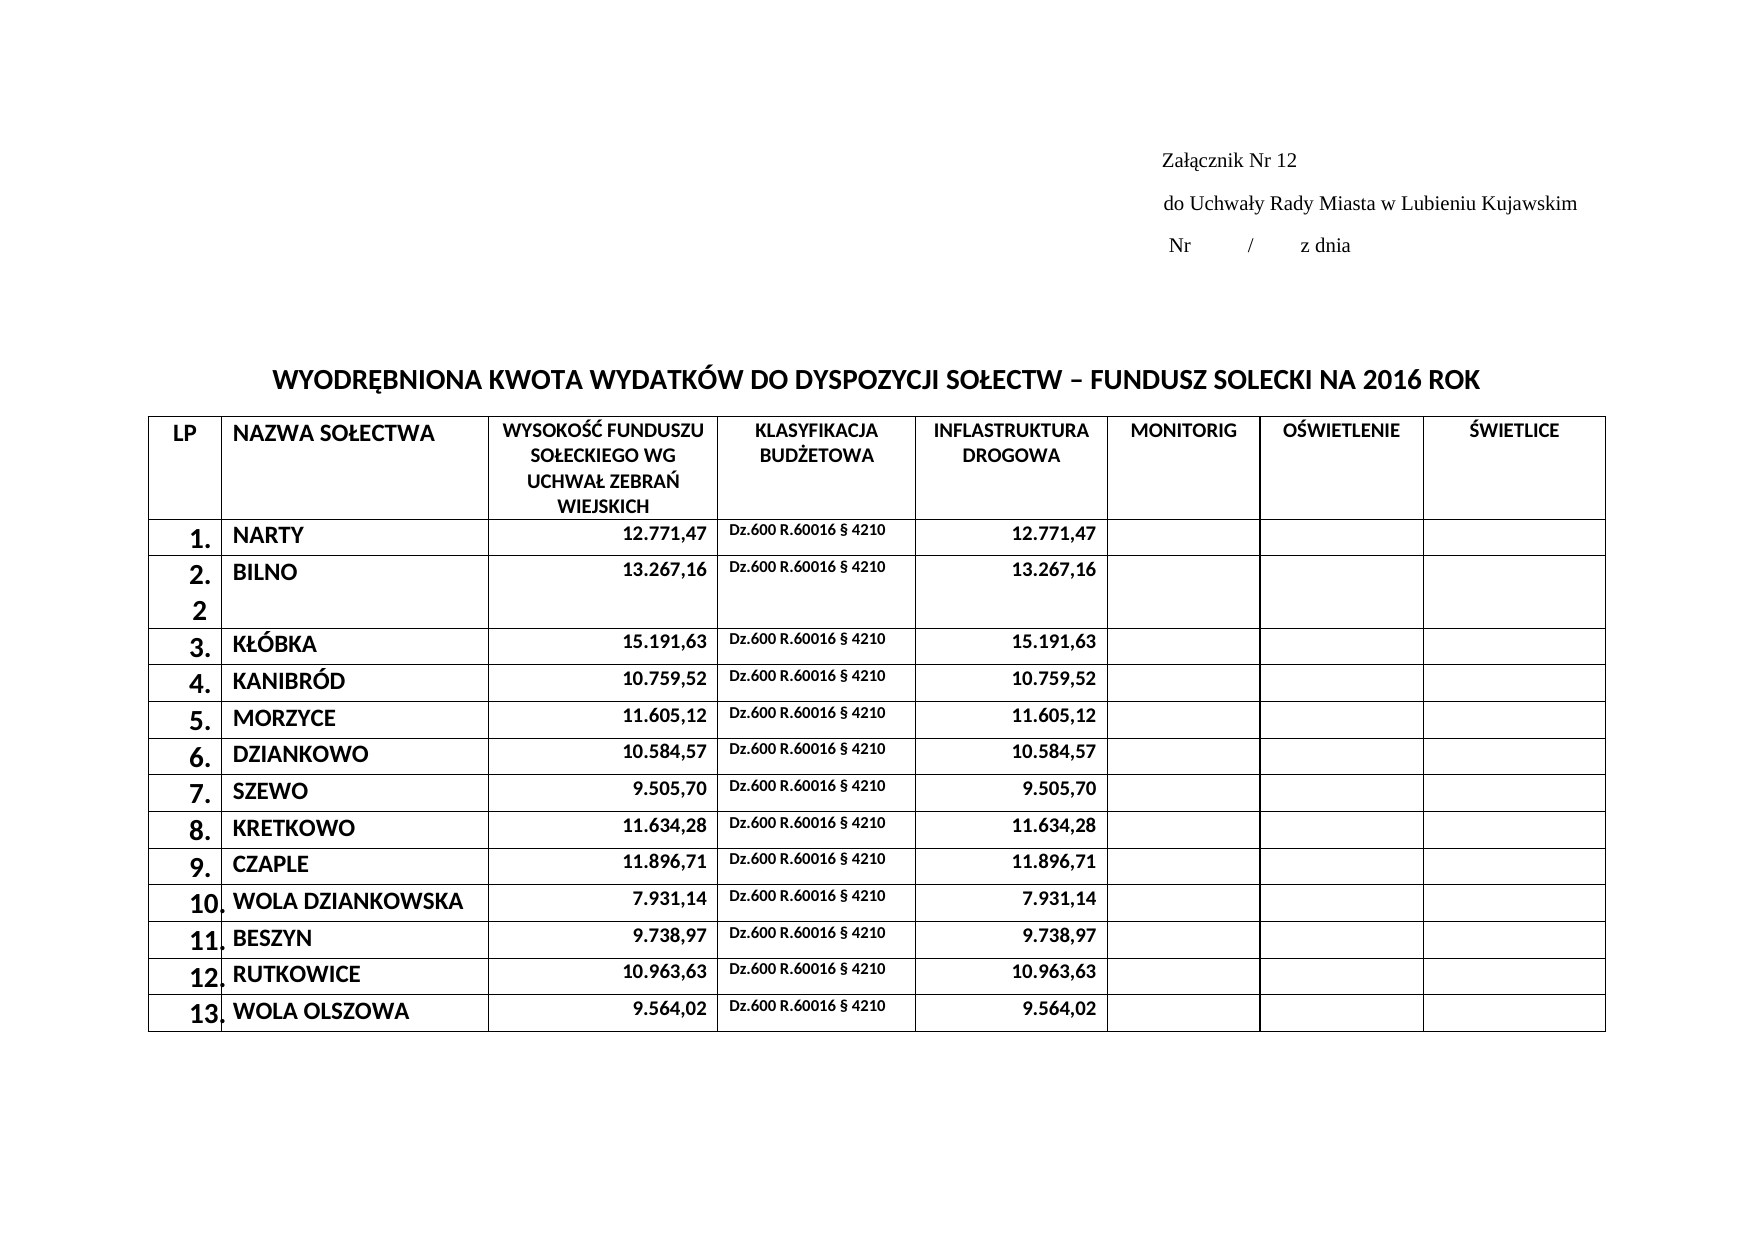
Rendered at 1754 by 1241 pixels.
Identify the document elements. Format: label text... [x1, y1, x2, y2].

table_cell 15.191,63 [489, 629, 717, 664]
table_cell [1261, 520, 1423, 555]
table_cell [1261, 922, 1423, 958]
table_cell [1424, 556, 1605, 628]
table_cell [1261, 849, 1423, 884]
table_cell [1424, 849, 1605, 884]
table_cell [1261, 665, 1423, 701]
text do Uchwały Rady Miasta w Lubieniu Kujawskim [148, 190, 1606, 214]
table_cell [1261, 629, 1423, 664]
table_cell KRETKOWO [222, 812, 488, 848]
table_cell [1108, 520, 1259, 555]
table_cell [149, 739, 221, 774]
table_cell [1108, 702, 1259, 738]
table_cell WOLA DZIANKOWSKA [222, 885, 488, 921]
table_cell [1108, 885, 1259, 921]
table_cell Dz.600 R.60016 § 4210 [718, 629, 915, 664]
table_cell BESZYN [222, 922, 488, 958]
table_cell [1108, 812, 1259, 848]
table_cell 12.771,47 [489, 520, 717, 555]
table_cell [1261, 702, 1423, 738]
table_cell [1108, 922, 1259, 958]
table_cell 9.738,97 [916, 922, 1107, 958]
table_cell Dz.600 R.60016 § 4210 [718, 812, 915, 848]
table_cell 12.771,47 [916, 520, 1107, 555]
table_cell KANIBRÓD [222, 665, 488, 701]
table_cell 10.759,52 [489, 665, 717, 701]
table_cell [1424, 629, 1605, 664]
table_cell [1108, 665, 1259, 701]
table_cell [1108, 739, 1259, 774]
table_header NAZWA SOŁECTWA [222, 417, 488, 519]
table_cell 9.564,02 [916, 995, 1107, 1031]
table_cell [149, 849, 221, 884]
table_cell 10.963,63 [916, 959, 1107, 994]
table_cell [1424, 995, 1605, 1031]
table_cell Dz.600 R.60016 § 4210 [718, 849, 915, 884]
table_cell 7.931,14 [489, 885, 717, 921]
table_cell 9.505,70 [489, 775, 717, 811]
table_cell [149, 995, 221, 1031]
table_cell WOLA OLSZOWA [222, 995, 488, 1031]
table_cell [149, 812, 221, 848]
table_cell [149, 959, 221, 994]
table_cell 11.634,28 [916, 812, 1107, 848]
table_cell 11.896,71 [916, 849, 1107, 884]
table_cell 11.634,28 [489, 812, 717, 848]
table_cell 2 [149, 556, 221, 628]
table_cell 13.267,16 [489, 556, 717, 628]
table_cell 10.584,57 [489, 739, 717, 774]
table_cell Dz.600 R.60016 § 4210 [718, 556, 915, 628]
table_cell [1424, 702, 1605, 738]
table_cell Dz.600 R.60016 § 4210 [718, 885, 915, 921]
table_cell [149, 629, 221, 664]
table_cell [1424, 922, 1605, 958]
table_cell 10.584,57 [916, 739, 1107, 774]
table_cell [149, 885, 221, 921]
table_cell [1424, 959, 1605, 994]
table_cell 10.759,52 [916, 665, 1107, 701]
table_cell [1261, 775, 1423, 811]
table_cell Dz.600 R.60016 § 4210 [718, 775, 915, 811]
table_cell [149, 702, 221, 738]
table_cell [1261, 556, 1423, 628]
text Załącznik Nr 12 [148, 148, 1606, 172]
table_header KLASYFIKACJA BUDŻETOWA [718, 417, 915, 519]
table_cell [1261, 812, 1423, 848]
table_cell DZIANKOWO [222, 739, 488, 774]
table_cell [1261, 995, 1423, 1031]
table_cell [149, 922, 221, 958]
table_cell 9.738,97 [489, 922, 717, 958]
table_cell [149, 665, 221, 701]
table_cell 11.605,12 [916, 702, 1107, 738]
table_header WYSOKOŚĆ FUNDUSZU SOŁECKIEGO WG UCHWAŁ ZEBRAŃ WIEJSKICH [489, 417, 717, 519]
table_cell 10.963,63 [489, 959, 717, 994]
table_cell [1261, 959, 1423, 994]
table_header OŚWIETLENIE [1261, 417, 1423, 519]
table_cell [1424, 885, 1605, 921]
table_cell SZEWO [222, 775, 488, 811]
table_cell KŁÓBKA [222, 629, 488, 664]
table_cell Dz.600 R.60016 § 4210 [718, 995, 915, 1031]
table_cell Dz.600 R.60016 § 4210 [718, 520, 915, 555]
table_cell 11.896,71 [489, 849, 717, 884]
table_cell MORZYCE [222, 702, 488, 738]
table_header INFLASTRUKTURA DROGOWA [916, 417, 1107, 519]
table_cell NARTY [222, 520, 488, 555]
table_cell [1424, 520, 1605, 555]
table_cell [1261, 739, 1423, 774]
table_header ŚWIETLICE [1424, 417, 1605, 519]
table_cell Dz.600 R.60016 § 4210 [718, 959, 915, 994]
table_cell 7.931,14 [916, 885, 1107, 921]
table_cell [1108, 959, 1259, 994]
table_cell [1424, 775, 1605, 811]
table_cell CZAPLE [222, 849, 488, 884]
table_cell 13.267,16 [916, 556, 1107, 628]
table_cell [149, 520, 221, 555]
table_cell [1108, 629, 1259, 664]
table_header LP [149, 417, 221, 519]
table_cell Dz.600 R.60016 § 4210 [718, 665, 915, 701]
text WYODRĘBNIONA KWOTA WYDATKÓW DO DYSPOZYCJI SOŁECTW – FUNDUSZ SOLECKI NA 2016 ROK [148, 361, 1606, 396]
table_cell Dz.600 R.60016 § 4210 [718, 739, 915, 774]
table_cell 9.564,02 [489, 995, 717, 1031]
table_cell [1424, 812, 1605, 848]
text Nr / z dnia [148, 233, 1606, 257]
table_cell [1424, 665, 1605, 701]
table_cell 11.605,12 [489, 702, 717, 738]
table_cell [1424, 739, 1605, 774]
table_header MONITORIG [1108, 417, 1259, 519]
table_cell [149, 775, 221, 811]
table_cell RUTKOWICE [222, 959, 488, 994]
table_cell [1108, 775, 1259, 811]
table_cell [1261, 885, 1423, 921]
table_cell BILNO [222, 556, 488, 628]
table_cell Dz.600 R.60016 § 4210 [718, 922, 915, 958]
table_cell Dz.600 R.60016 § 4210 [718, 702, 915, 738]
table_cell [1108, 849, 1259, 884]
table_cell 9.505,70 [916, 775, 1107, 811]
table_cell [1108, 995, 1259, 1031]
table_cell 15.191,63 [916, 629, 1107, 664]
table_cell [1108, 556, 1259, 628]
